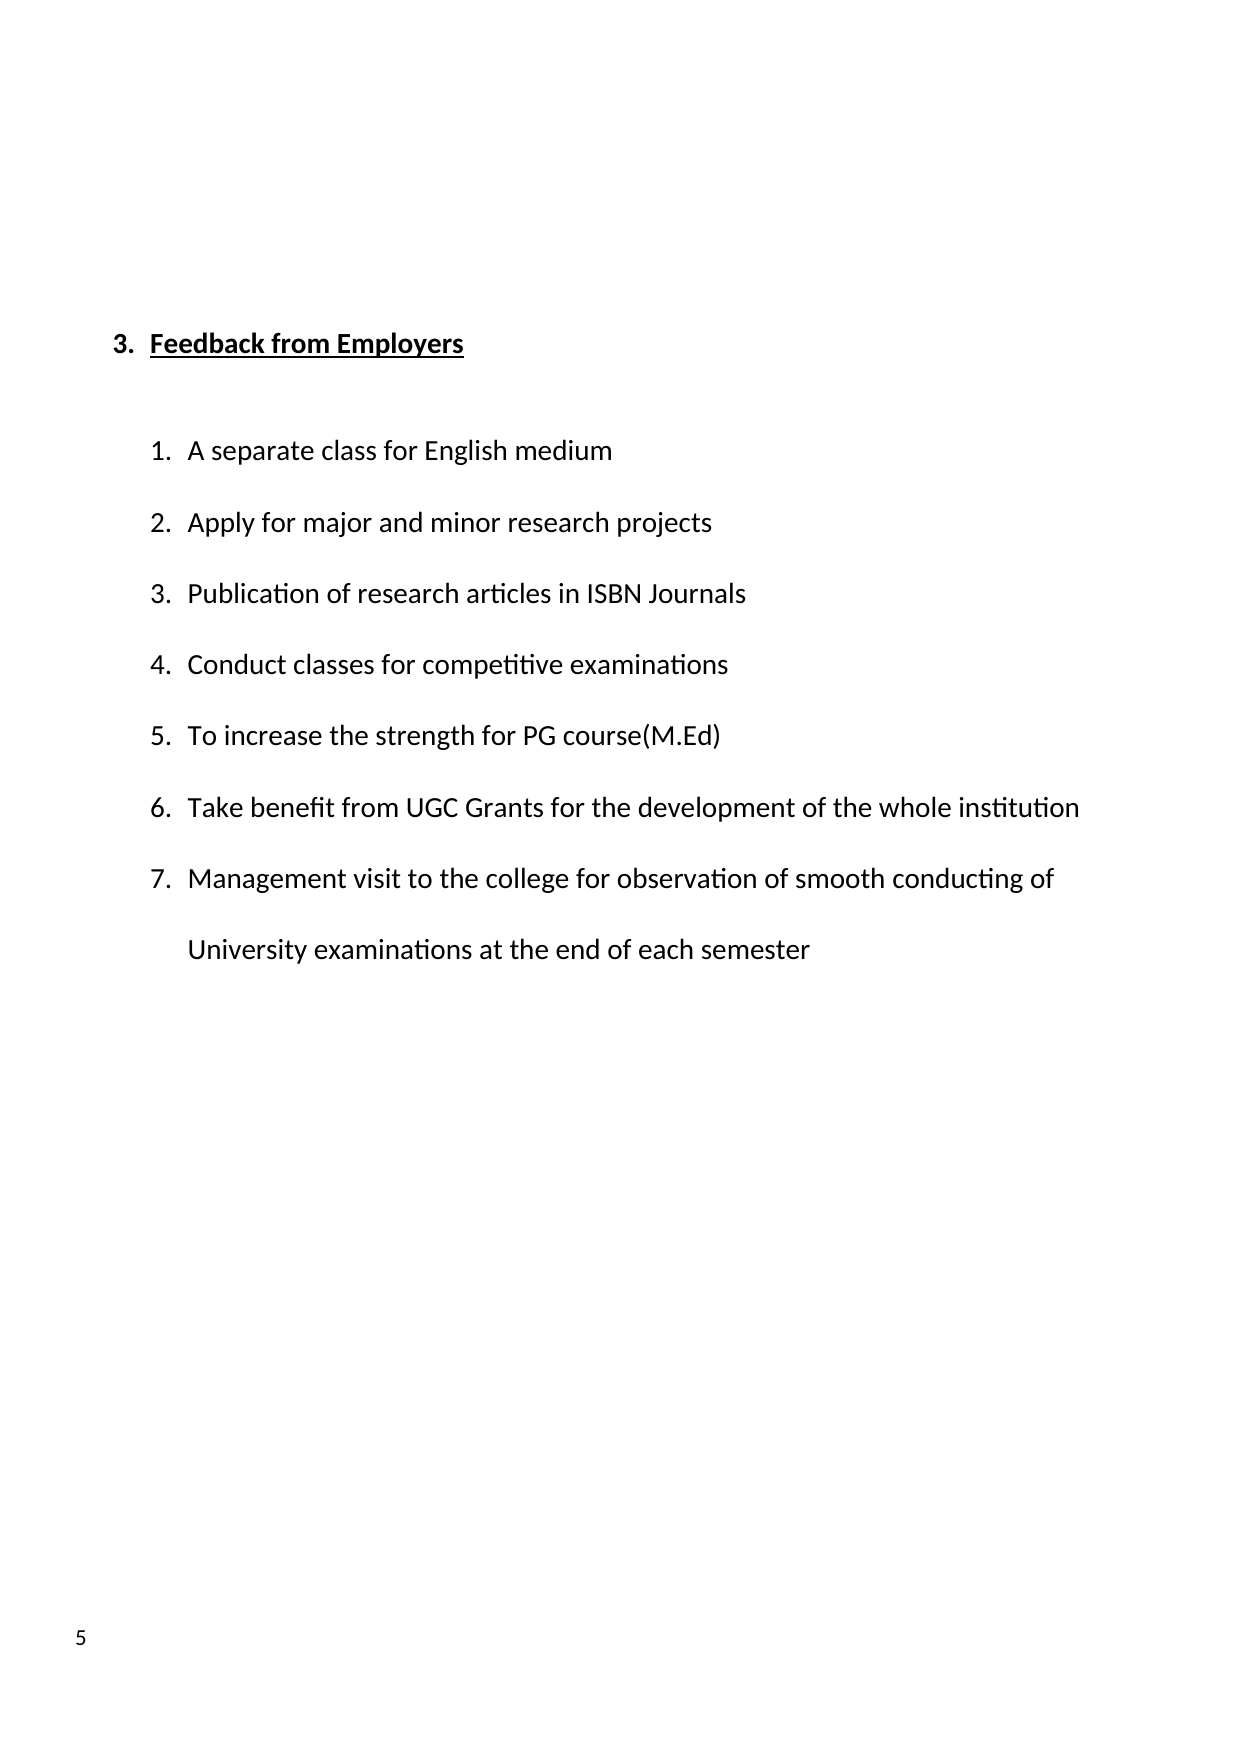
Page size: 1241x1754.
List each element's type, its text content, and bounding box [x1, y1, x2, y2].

list To increase the strength for PG course(M.Ed) [150, 717, 1165, 753]
list Take benefit from UGC Grants for the development of the whole institution [150, 789, 1165, 824]
list Publication of research articles in ISBN Journals [150, 575, 1165, 611]
list Management visit to the college for observation of smooth conducting of University examinations at the end of each semester [150, 860, 1165, 967]
list Apply for major and minor research projects [150, 504, 1165, 539]
list Feedback from Employers [112, 326, 1165, 361]
list Conduct classes for competitive examinations [150, 646, 1165, 682]
list A separate class for English medium [150, 432, 1165, 468]
